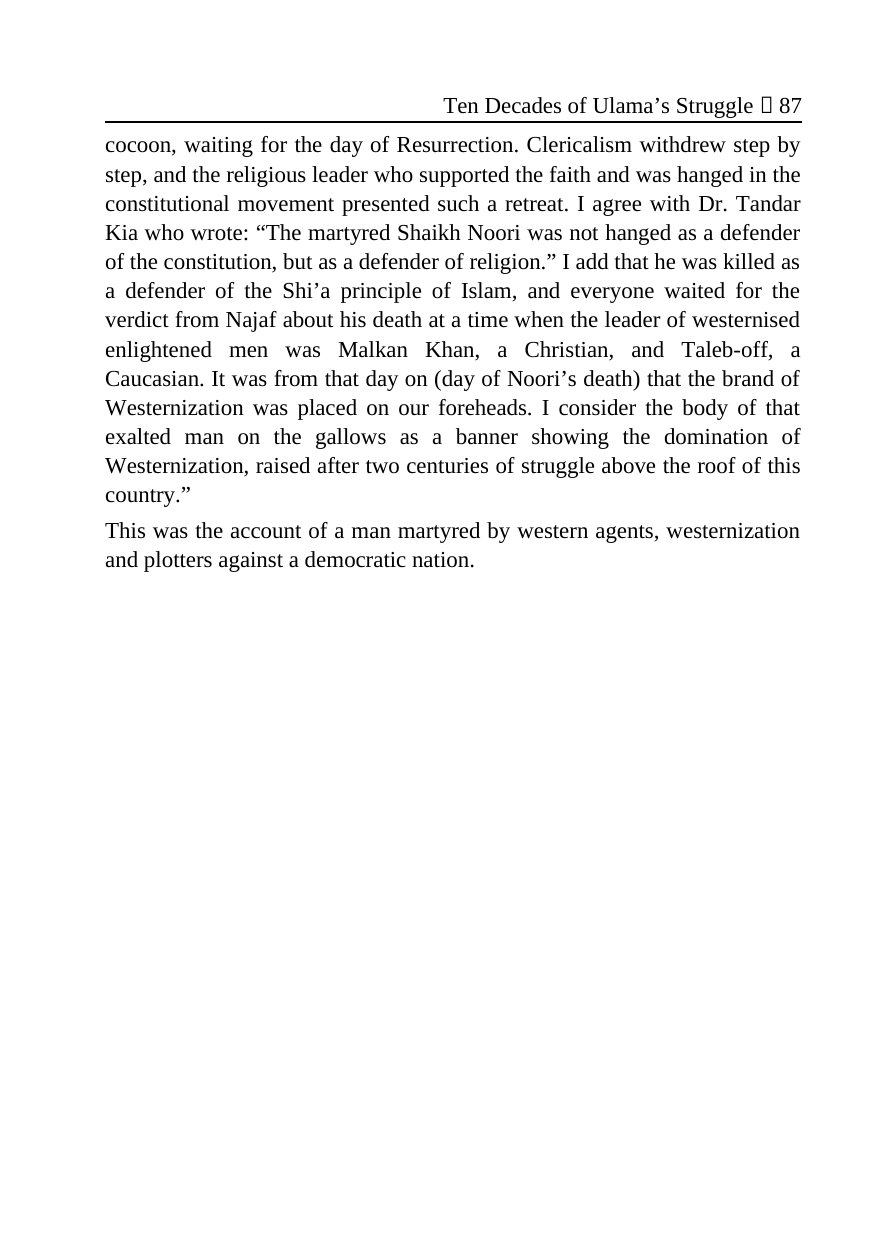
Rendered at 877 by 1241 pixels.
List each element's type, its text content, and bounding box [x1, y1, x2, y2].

text This was the account of a man martyred by western agents, westernization and plotters against a democratic nation. [105, 515, 802, 573]
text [105, 129, 802, 509]
